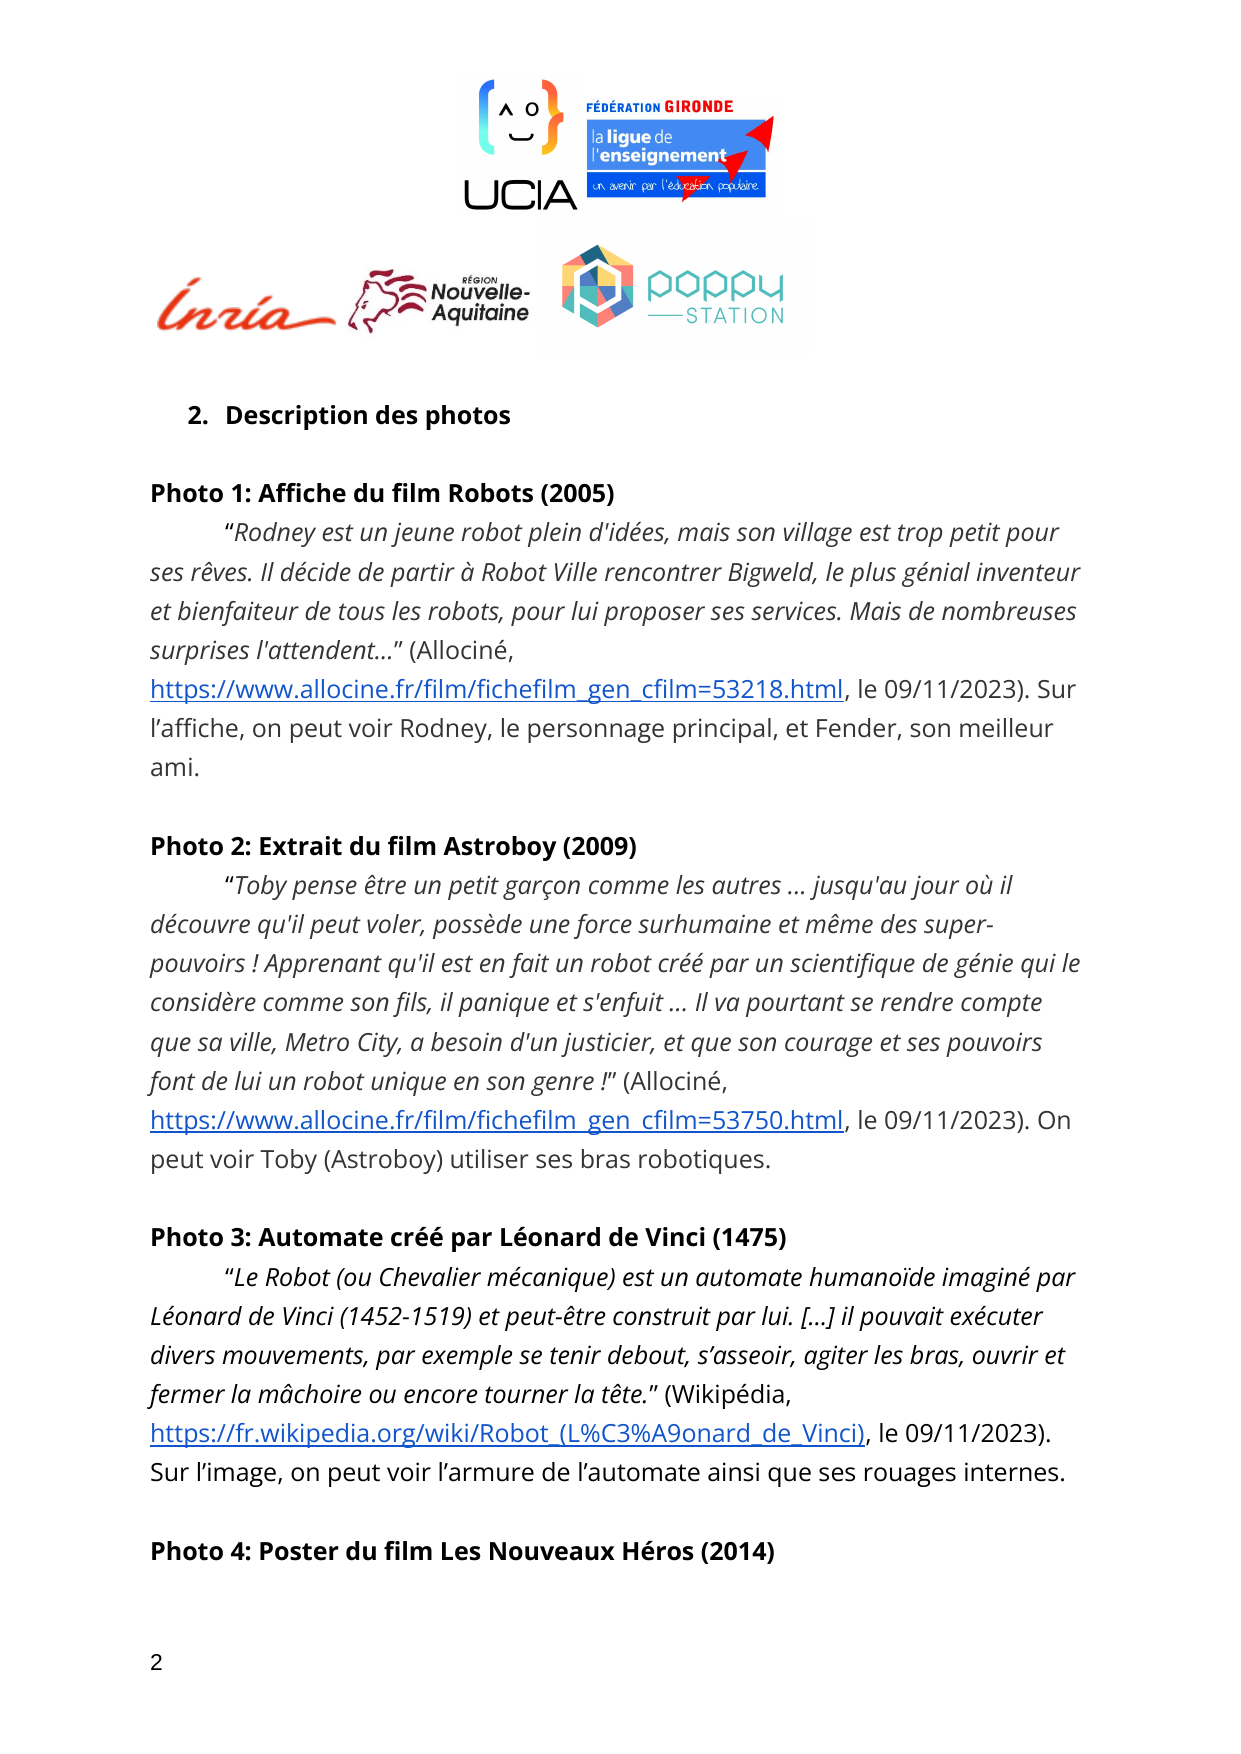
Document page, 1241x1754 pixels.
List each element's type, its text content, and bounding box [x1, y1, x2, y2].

list Description des photos [187, 397, 1090, 432]
text Photo 3: Automate créé par Léonard de Vinci (1475) [150, 1220, 1090, 1254]
text Photo 4: Poster du film Les Nouveaux Héros (2014) [150, 1533, 1090, 1567]
picture [150, 218, 810, 355]
text Photo 2: Extrait du film Astroboy (2009) [150, 828, 1090, 862]
text Photo 1: Affiche du film Robots (2005) [150, 476, 1090, 510]
picture [460, 75, 780, 215]
text “Toby pense être un petit garçon comme les autres ... jusqu'au jour où il découvre qu'il peut voler, possède une force surhumaine et même des super-pouvoirs ! Apprenant qu'il est en fait un robot créé par un scientifique de génie qui le considère comme son fils, il panique et s'enfuit ... Il va pourtant se rendre compte que sa ville, Metro City, a besoin d'un justicier, et que son courage et ses pouvoirs font de lui un robot unique en son genre !” (Allociné, https://www.allocine.fr/film/fichefilm_gen_cfilm=53750.html, le 09/11/2023). On peut voir Toby (Astroboy) utiliser ses bras robotiques. [150, 867, 1090, 1176]
text “Le Robot (ou Chevalier mécanique) est un automate humanoïde imaginé par Léonard de Vinci (1452-1519) et peut-être construit par lui. [...] il pouvait exécuter divers mouvements, par exemple se tenir debout, s’asseoir, agiter les bras, ouvrir et fermer la mâchoire ou encore tourner la tête.” (Wikipédia, https://fr.wikipedia.org/wiki/Robot_(L%C3%A9onard_de_Vinci), le 09/11/2023). Sur l’image, on peut voir l’armure de l’automate ainsi que ses rouages internes. [150, 1259, 1090, 1489]
text “Rodney est un jeune robot plein d'idées, mais son village est trop petit pour ses rêves. Il décide de partir à Robot Ville rencontrer Bigweld, le plus génial inventeur et bienfaiteur de tous les robots, pour lui proposer ses services. Mais de nombreuses surprises l'attendent…” (Allociné, https://www.allocine.fr/film/fichefilm_gen_cfilm=53218.html, le 09/11/2023). Sur l’affiche, on peut voir Rodney, le personnage principal, et Fender, son meilleur ami. [150, 515, 1090, 784]
